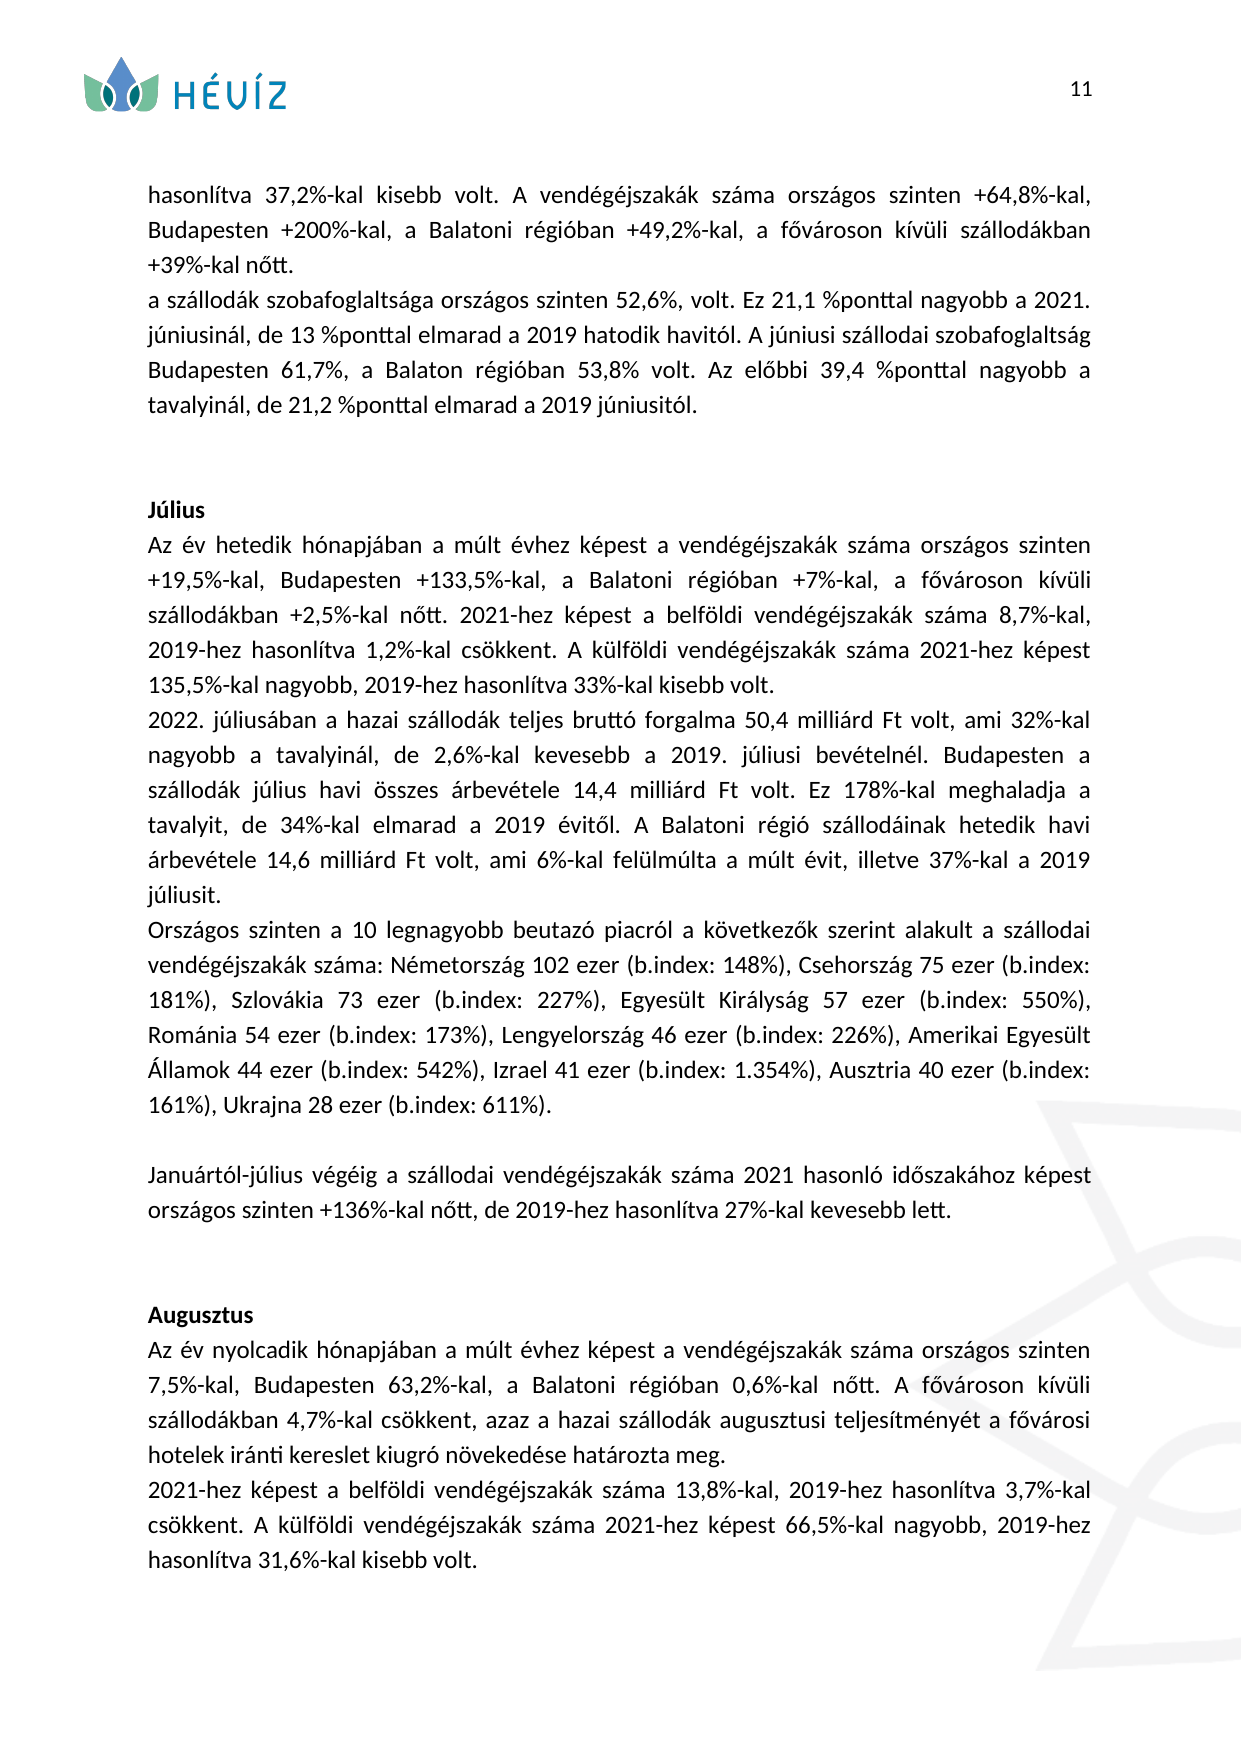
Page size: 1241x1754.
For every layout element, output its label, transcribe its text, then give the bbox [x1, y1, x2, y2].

text Július [148, 494, 1092, 525]
text a szállodák szobafoglaltsága országos szinten 52,6%, volt. Ez 21,1 %ponttal nagyobb a 2021. júniusinál, de 13 %ponttal elmarad a 2019 hatodik havitól. A júniusi szállodai szobafoglaltság Budapesten 61,7%, a Balaton régióban 53,8% volt. Az előbbi 39,4 %ponttal nagyobb a tavalyinál, de 21,2 %ponttal elmarad a 2019 júniusitól. [148, 284, 1092, 420]
text 2021-hez képest a belföldi vendégéjszakák száma 13,8%-kal, 2019-hez hasonlítva 3,7%-kal csökkent. A külföldi vendégéjszakák száma 2021-hez képest 66,5%-kal nagyobb, 2019-hez hasonlítva 31,6%-kal kisebb volt. [148, 1474, 1092, 1575]
text Az év hetedik hónapjában a múlt évhez képest a vendégéjszakák száma országos szinten +19,5%-kal, Budapesten +133,5%-kal, a Balatoni régióban +7%-kal, a fővároson kívüli szállodákban +2,5%-kal nőtt. 2021-hez képest a belföldi vendégéjszakák száma 8,7%-kal, 2019-hez hasonlítva 1,2%-kal csökkent. A külföldi vendégéjszakák száma 2021-hez képest 135,5%-kal nagyobb, 2019-hez hasonlítva 33%-kal kisebb volt. [148, 529, 1092, 700]
picture [84, 57, 286, 112]
text 2022. júliusában a hazai szállodák teljes bruttó forgalma 50,4 milliárd Ft volt, ami 32%-kal nagyobb a tavalyinál, de 2,6%-kal kevesebb a 2019. júliusi bevételnél. Budapesten a szállodák július havi összes árbevétele 14,4 milliárd Ft volt. Ez 178%-kal meghaladja a tavalyit, de 34%-kal elmarad a 2019 évitől. A Balatoni régió szállodáinak hetedik havi árbevétele 14,6 milliárd Ft volt, ami 6%-kal felülmúlta a múlt évit, illetve 37%-kal a 2019 júliusit. [148, 704, 1092, 910]
text Az év nyolcadik hónapjában a múlt évhez képest a vendégéjszakák száma országos szinten 7,5%-kal, Budapesten 63,2%-kal, a Balatoni régióban 0,6%-kal nőtt. A fővároson kívüli szállodákban 4,7%-kal csökkent, azaz a hazai szállodák augusztusi teljesítményét a fővárosi hotelek iránti kereslet kiugró növekedése határozta meg. [148, 1334, 1092, 1470]
text Januártól-július végéig a szállodai vendégéjszakák száma 2021 hasonló időszakához képest országos szinten +136%-kal nőtt, de 2019-hez hasonlítva 27%-kal kevesebb lett. [148, 1159, 1092, 1225]
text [148, 179, 1092, 280]
text Országos szinten a 10 legnagyobb beutazó piacról a következők szerint alakult a szállodai vendégéjszakák száma: Németország 102 ezer (b.index: 148%), Csehország 75 ezer (b.index: 181%), Szlovákia 73 ezer (b.index: 227%), Egyesült Királyság 57 ezer (b.index: 550%), Románia 54 ezer (b.index: 173%), Lengyelország 46 ezer (b.index: 226%), Amerikai Egyesült Államok 44 ezer (b.index: 542%), Izrael 41 ezer (b.index: 1.354%), Ausztria 40 ezer (b.index: 161%), Ukrajna 28 ezer (b.index: 611%). [148, 914, 1092, 1120]
text Augusztus [148, 1299, 1092, 1330]
picture [274, 90, 286, 105]
